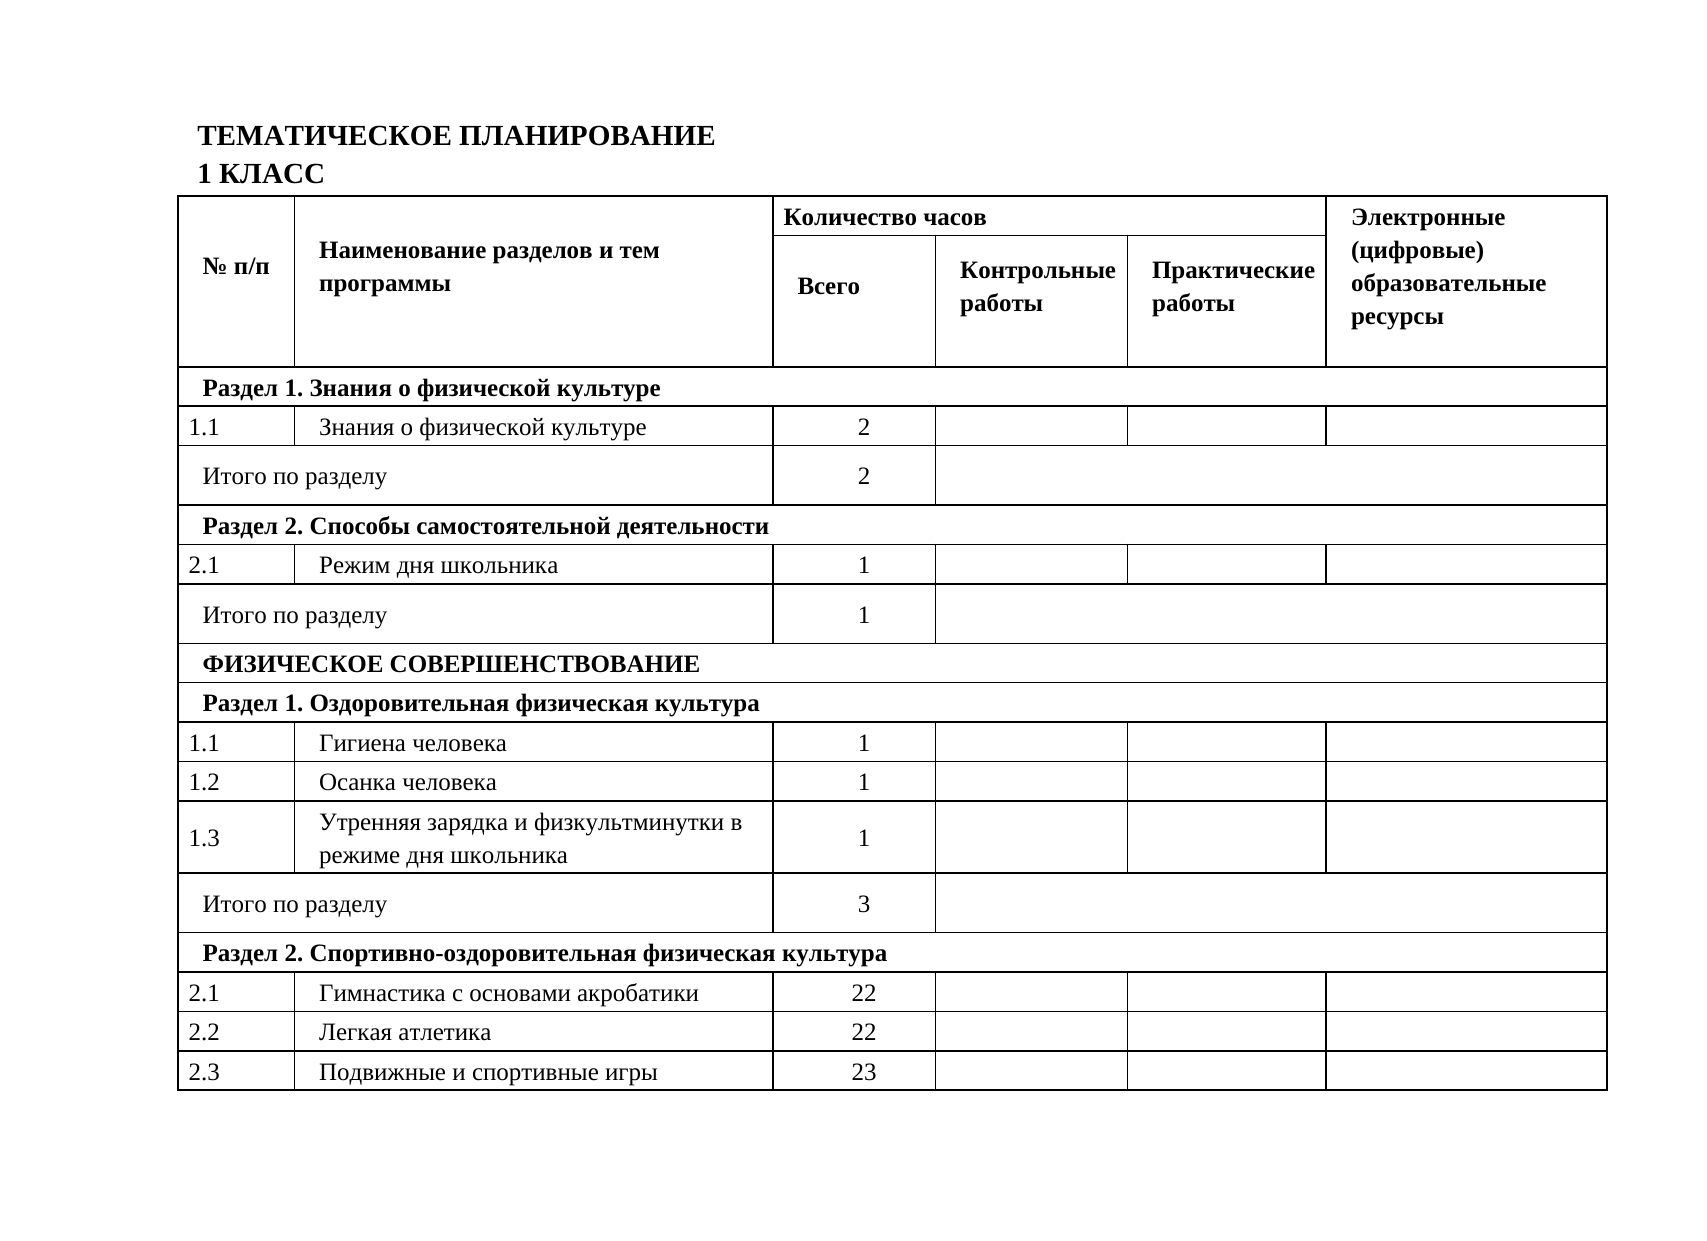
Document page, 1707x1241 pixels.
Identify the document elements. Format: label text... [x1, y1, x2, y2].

table_cell [1327, 802, 1606, 872]
table_cell Итого по разделу [179, 585, 772, 642]
table_cell 2.1 [179, 545, 294, 583]
table_cell [1327, 545, 1606, 583]
table_header № п/п [179, 197, 294, 366]
table_cell 1 [774, 545, 935, 583]
text 1 КЛАСС [190, 157, 1618, 190]
table_cell [1128, 1012, 1325, 1050]
table_cell Раздел 1. Оздоровительная физическая культура [179, 683, 1606, 721]
table_cell Контрольные работы [936, 236, 1127, 366]
table_cell 1.2 [179, 762, 294, 800]
table_cell [936, 446, 1606, 504]
table_cell [1128, 407, 1325, 445]
table_cell 1.1 [179, 407, 294, 445]
table_cell Гигиена человека [295, 723, 772, 761]
table_cell [1128, 1052, 1325, 1089]
table_cell Раздел 1. Знания о физической культуре [179, 368, 1606, 405]
table_cell [1327, 762, 1606, 800]
table_cell [1327, 1012, 1606, 1050]
table_cell [936, 585, 1606, 642]
table_cell [936, 973, 1127, 1011]
table_cell 22 [774, 973, 935, 1011]
table_cell 2 [774, 446, 935, 504]
table_cell Режим дня школьника [295, 545, 772, 583]
text ТЕМАТИЧЕСКОЕ ПЛАНИРОВАНИЕ [190, 118, 1618, 152]
table_cell [1128, 973, 1325, 1011]
table_cell 2.3 [179, 1052, 294, 1089]
table_cell [1128, 762, 1325, 800]
table_cell Утренняя зарядка и физкультминутки в режиме дня школьника [295, 802, 772, 872]
table_cell [1327, 973, 1606, 1011]
table_cell [936, 762, 1127, 800]
table_cell [1327, 1052, 1606, 1089]
table_cell 1 [774, 762, 935, 800]
table_cell Раздел 2. Спортивно-оздоровительная физическая культура [179, 933, 1606, 971]
table_cell Гимнастика с основами акробатики [295, 973, 772, 1011]
table_cell [936, 407, 1127, 445]
table_cell 1.1 [179, 723, 294, 761]
table_cell ФИЗИЧЕСКОЕ СОВЕРШЕНСТВОВАНИЕ [179, 644, 1606, 682]
table_cell [936, 1012, 1127, 1050]
table_cell 2.2 [179, 1012, 294, 1050]
table_cell [1128, 802, 1325, 872]
table_cell [1128, 545, 1325, 583]
table_cell 1 [774, 802, 935, 872]
table_cell [936, 802, 1127, 872]
table_header Количество часов [774, 197, 1325, 234]
table_cell 22 [774, 1012, 935, 1050]
table_cell Итого по разделу [179, 446, 772, 504]
table_cell 1 [774, 585, 935, 642]
table_cell 23 [774, 1052, 935, 1089]
table_cell 2 [774, 407, 935, 445]
table_cell [936, 545, 1127, 583]
table_header Наименование разделов и тем программы [295, 197, 772, 366]
table_cell Осанка человека [295, 762, 772, 800]
table_cell [936, 723, 1127, 761]
table_cell 1 [774, 723, 935, 761]
table_cell Знания о физической культуре [295, 407, 772, 445]
table_cell [936, 1052, 1127, 1089]
table_cell Итого по разделу [179, 874, 772, 932]
table_cell [936, 874, 1606, 932]
table_cell Подвижные и спортивные игры [295, 1052, 772, 1089]
table_cell 3 [774, 874, 935, 932]
table_cell Всего [774, 236, 935, 366]
table_cell Раздел 2. Способы самостоятельной деятельности [179, 506, 1606, 543]
table_cell [1327, 723, 1606, 761]
table_cell Легкая атлетика [295, 1012, 772, 1050]
table_header Электронные (цифровые) образовательные ресурсы [1327, 197, 1606, 366]
table_cell [1128, 723, 1325, 761]
table_cell 1.3 [179, 802, 294, 872]
table_cell 2.1 [179, 973, 294, 1011]
table_cell [1327, 407, 1606, 445]
table_cell Практические работы [1128, 236, 1325, 366]
